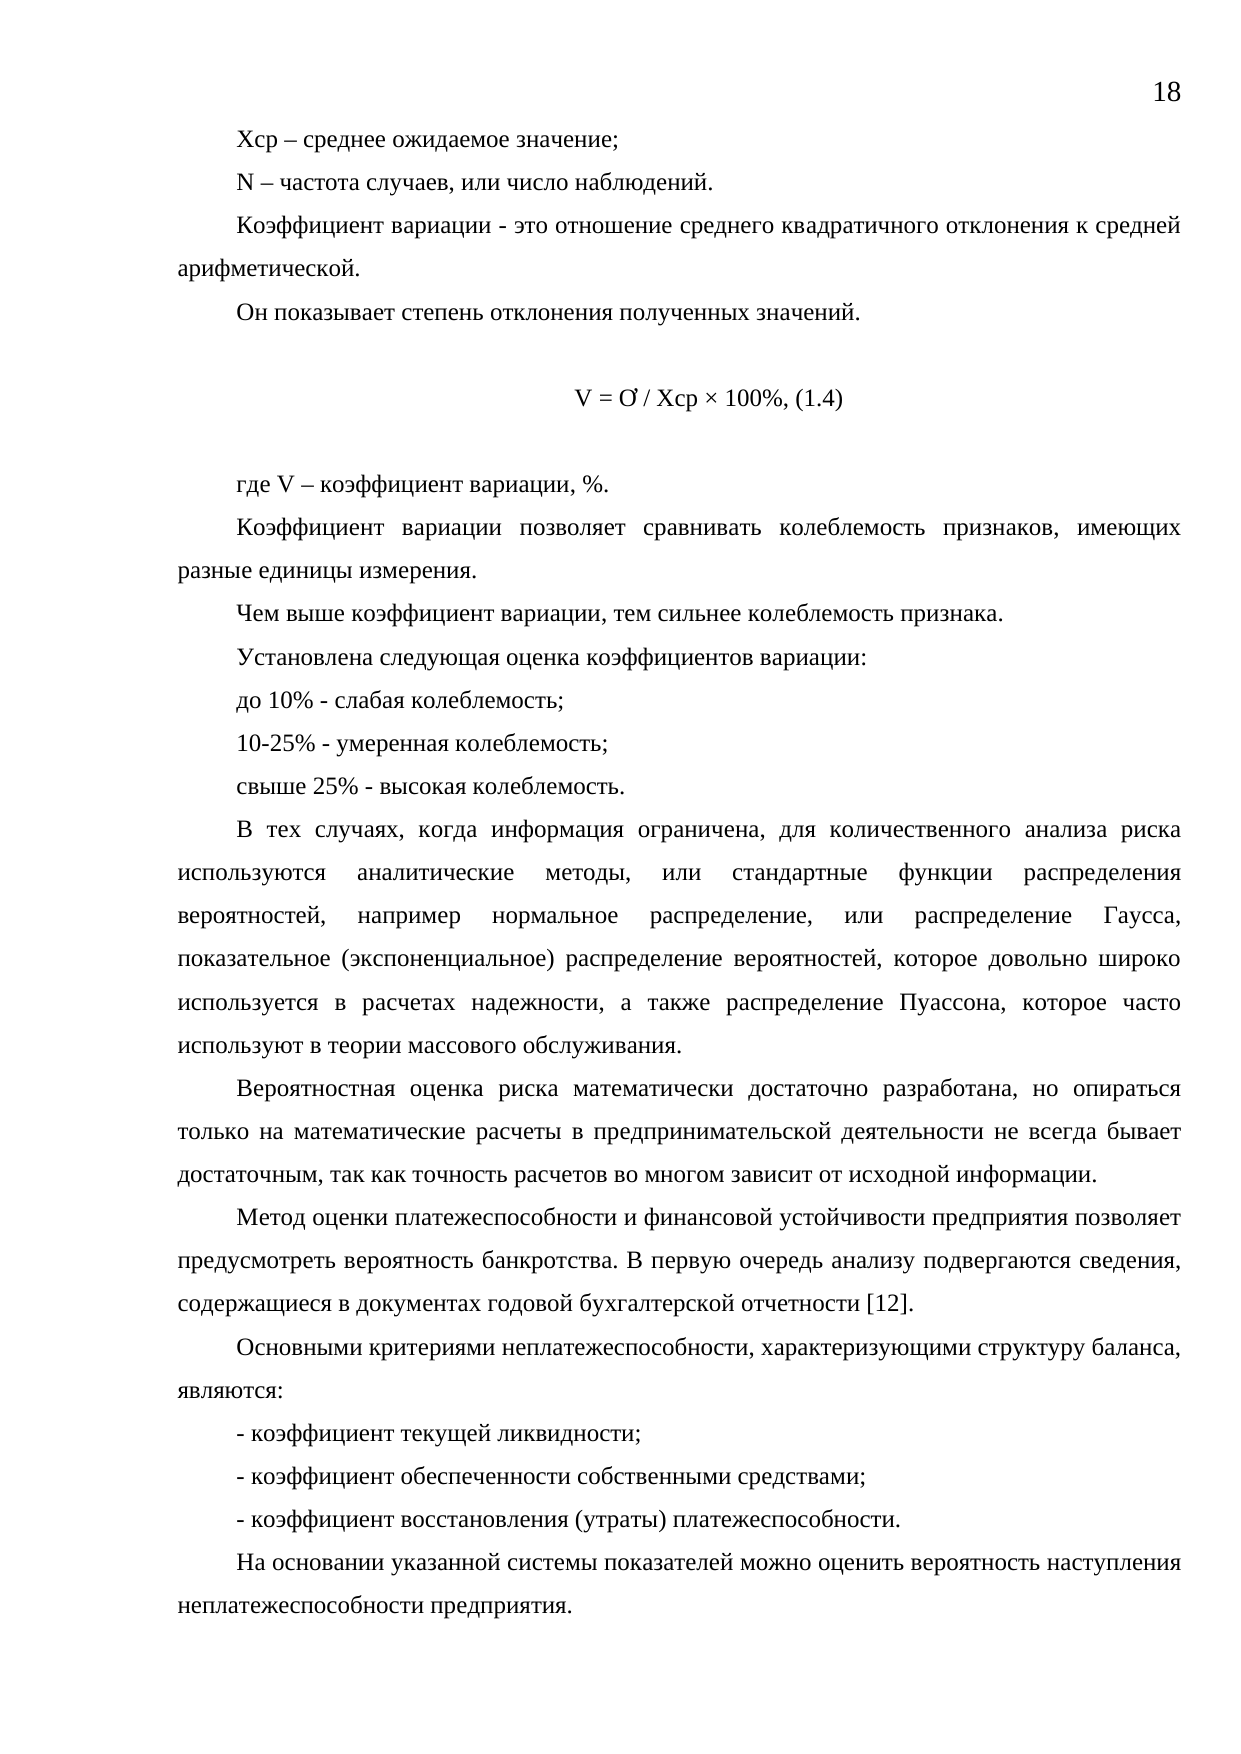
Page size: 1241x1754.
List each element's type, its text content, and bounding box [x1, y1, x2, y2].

text Метод оценки платежеспособности и финансовой устойчивости предприятия позволяет предусмотреть вероятность банкротства. В первую очередь анализу подвергаются сведения, содержащиеся в документах годовой бухгалтерской отчетности [12]. [177, 1202, 1181, 1317]
text В тех случаях, когда информация ограничена, для количественного анализа риска используются аналитические методы, или стандартные функции распределения вероятностей, например нормальное распределение, или распределение Гаусса, показательное (экспоненциальное) распределение вероятностей, которое довольно широко используется в расчетах надежности, а также распределение Пуассона, которое часто используют в теории массового обслуживания. [177, 814, 1181, 1058]
text V = Ơ / Xсp × 100%, (1.4) [177, 383, 1181, 412]
text - коэффициент обеспеченности собственными средствами; [177, 1461, 1181, 1490]
text Основными критериями неплатежеспособности, характеризующими структуру баланса, являются: [177, 1332, 1181, 1403]
text На основании указанной системы показателей можно оценить вероятность наступления неплатежеспособности предприятия. [177, 1547, 1181, 1619]
text где V – коэффициент вариации, %. [177, 469, 1181, 498]
text до 10% - слабая колеблемость; [177, 685, 1181, 713]
text Хср – среднее ожидаемое значение; [177, 124, 1181, 153]
text Чем выше коэффициент вариации, тем сильнее колеблемость признака. [177, 598, 1181, 627]
text N – частота случаев, или число наблюдений. [177, 167, 1181, 196]
text - коэффициент восстановления (утраты) платежеспособности. [177, 1504, 1181, 1533]
text Коэффициент вариации - это отношение среднего квадратичного отклонения к средней арифметической. [177, 210, 1181, 282]
text свыше 25% - высокая колеблемость. [177, 771, 1181, 800]
text - коэффициент текущей ликвидности; [177, 1418, 1181, 1447]
text Он показывает степень отклонения полученных значений. [177, 297, 1181, 325]
text Коэффициент вариации позволяет сравнивать колеблемость признаков, имеющих разные единицы измерения. [177, 512, 1181, 584]
text Вероятностная оценка риска математически достаточно разработана, но опираться только на математические расчеты в предпринимательской деятельности не всегда бывает достаточным, так как точность расчетов во многом зависит от исходной информации. [177, 1073, 1181, 1188]
text Установлена следующая оценка коэффициентов вариации: [177, 642, 1181, 670]
text 10-25% - умеренная колеблемость; [177, 728, 1181, 757]
